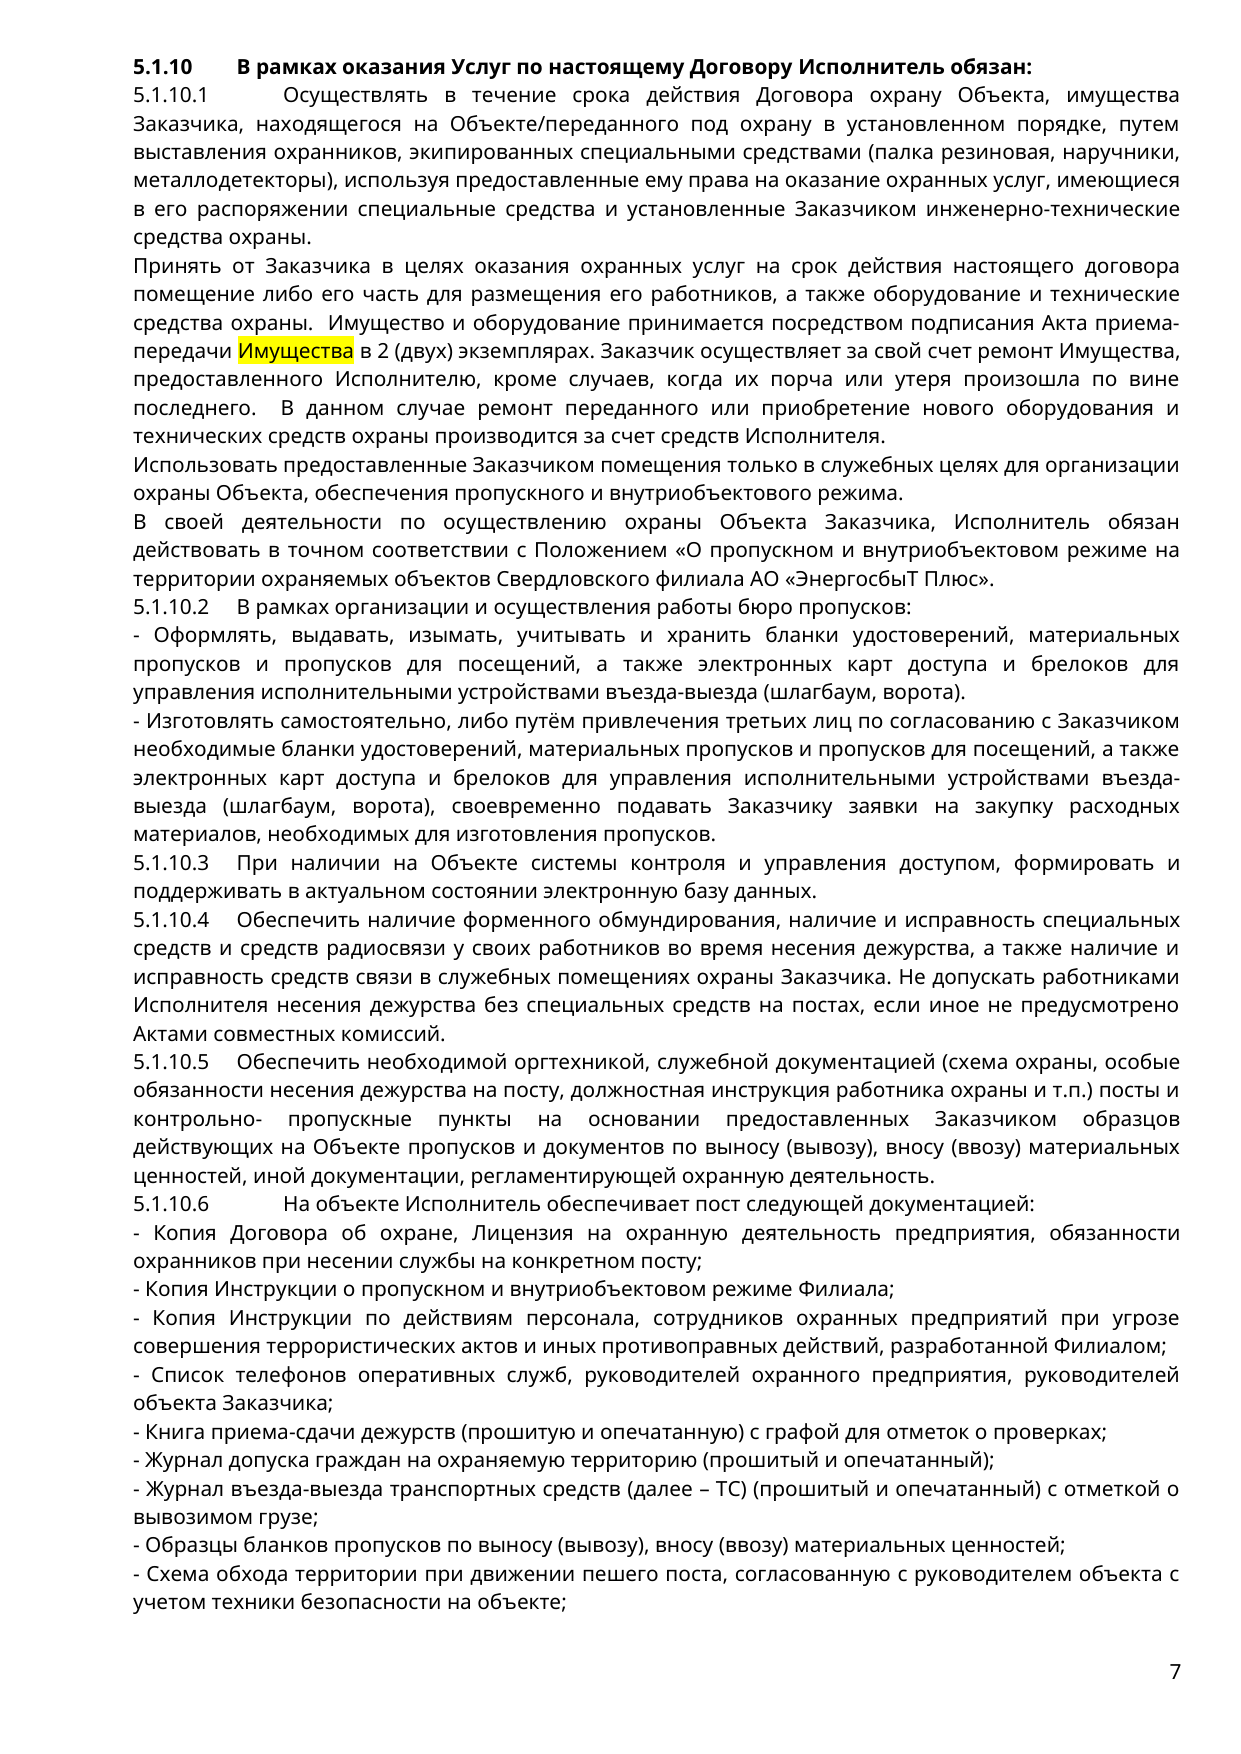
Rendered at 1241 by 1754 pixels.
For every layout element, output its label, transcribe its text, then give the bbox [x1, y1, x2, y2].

text - Книга приема-сдачи дежурств (прошитую и опечатанную) с графой для отметок о проверках; [133, 1417, 1181, 1445]
list Использовать предоставленные Заказчиком помещения только в служебных целях для организации охраны Объекта, обеспечения пропускного и внутриобъектового режима. [133, 450, 1181, 507]
text - Журнал въезда-выезда транспортных средств (далее – ТС) (прошитый и опечатанный) с отметкой о вывозимом грузе; [133, 1474, 1181, 1531]
text - Оформлять, выдавать, изымать, учитывать и хранить бланки удостоверений, материальных пропусков и пропусков для посещений, а также электронных карт доступа и брелоков для управления исполнительными устройствами въезда-выезда (шлагбаум, ворота). [133, 621, 1181, 706]
text - Список телефонов оперативных служб, руководителей охранного предприятия, руководителей объекта Заказчика; [133, 1360, 1181, 1417]
text - Схема обхода территории при движении пешего поста, согласованную с руководителем объекта с учетом техники безопасности на объекте; [133, 1559, 1181, 1616]
text - Образцы бланков пропусков по выносу (вывозу), вносу (ввозу) материальных ценностей; [133, 1531, 1181, 1559]
text - Изготовлять самостоятельно, либо путём привлечения третьих лиц по согласованию с Заказчиком необходимые бланки удостоверений, материальных пропусков и пропусков для посещений, а также электронных карт доступа и брелоков для управления исполнительными устройствами въезда-выезда (шлагбаум, ворота), своевременно подавать Заказчику заявки на закупку расходных материалов, необходимых для изготовления пропусков. [133, 706, 1181, 848]
list Осуществлять в течение срока действия Договора охрану Объекта, имущества Заказчика, находящегося на Объекте/переданного под охрану в установленном порядке, путем выставления охранников, экипированных специальными средствами (палка резиновая, наручники, металлодетекторы), используя предоставленные ему права на оказание охранных услуг, имеющиеся в его распоряжении специальные средства и установленные Заказчиком инженерно-технические средства охраны. [133, 80, 1181, 251]
text - Журнал допуска граждан на охраняемую территорию (прошитый и опечатанный); [133, 1445, 1181, 1474]
list Обеспечить наличие форменного обмундирования, наличие и исправность специальных средств и средств радиосвязи у своих работников во время несения дежурства, а также наличие и исправность средств связи в служебных помещениях охраны Заказчика. Не допускать работниками Исполнителя несения дежурства без специальных средств на постах, если иное не предусмотрено Актами совместных комиссий. [133, 905, 1181, 1047]
text - Копия Инструкции о пропускном и внутриобъектовом режиме Филиала; [133, 1274, 1181, 1303]
list В рамках организации и осуществления работы бюро пропусков: [133, 592, 1181, 621]
list Принять от Заказчика в целях оказания охранных услуг на срок действия настоящего договора помещение либо его часть для размещения его работников, а также оборудование и технические средства охраны. Имущество и оборудование принимается посредством подписания Акта приема-передачи Имущества в 2 (двух) экземплярах. Заказчик осуществляет за свой счет ремонт Имущества, предоставленного Исполнителю, кроме случаев, когда их порча или утеря произошла по вине последнего. В данном случае ремонт переданного или приобретение нового оборудования и технических средств охраны производится за счет средств Исполнителя. [133, 251, 1181, 450]
text - Копия Договора об охране, Лицензия на охранную деятельность предприятия, обязанности охранников при несении службы на конкретном посту; [133, 1218, 1181, 1274]
text - Копия Инструкции по действиям персонала, сотрудников охранных предприятий при угрозе совершения террористических актов и иных противоправных действий, разработанной Филиалом; [133, 1303, 1181, 1360]
list Обеспечить необходимой оргтехникой, служебной документацией (схема охраны, особые обязанности несения дежурства на посту, должностная инструкция работника охраны и т.п.) посты и контрольно- пропускные пункты на основании предоставленных Заказчиком образцов действующих на Объекте пропусков и документов по выносу (вывозу), вносу (ввозу) материальных ценностей, иной документации, регламентирующей охранную деятельность. [133, 1047, 1181, 1189]
list При наличии на Объекте системы контроля и управления доступом, формировать и поддерживать в актуальном состоянии электронную базу данных. [133, 848, 1181, 905]
list На объекте Исполнитель обеспечивает пост следующей документацией: [133, 1189, 1181, 1218]
text В своей деятельности по осуществлению охраны Объекта Заказчика, Исполнитель обязан действовать в точном соответствии с Положением «О пропускном и внутриобъектовом режиме на территории охраняемых объектов Свердловского филиала АО «ЭнергосбыТ Плюс». [133, 507, 1181, 592]
list В рамках оказания Услуг по настоящему Договору Исполнитель обязан: [133, 52, 1181, 80]
